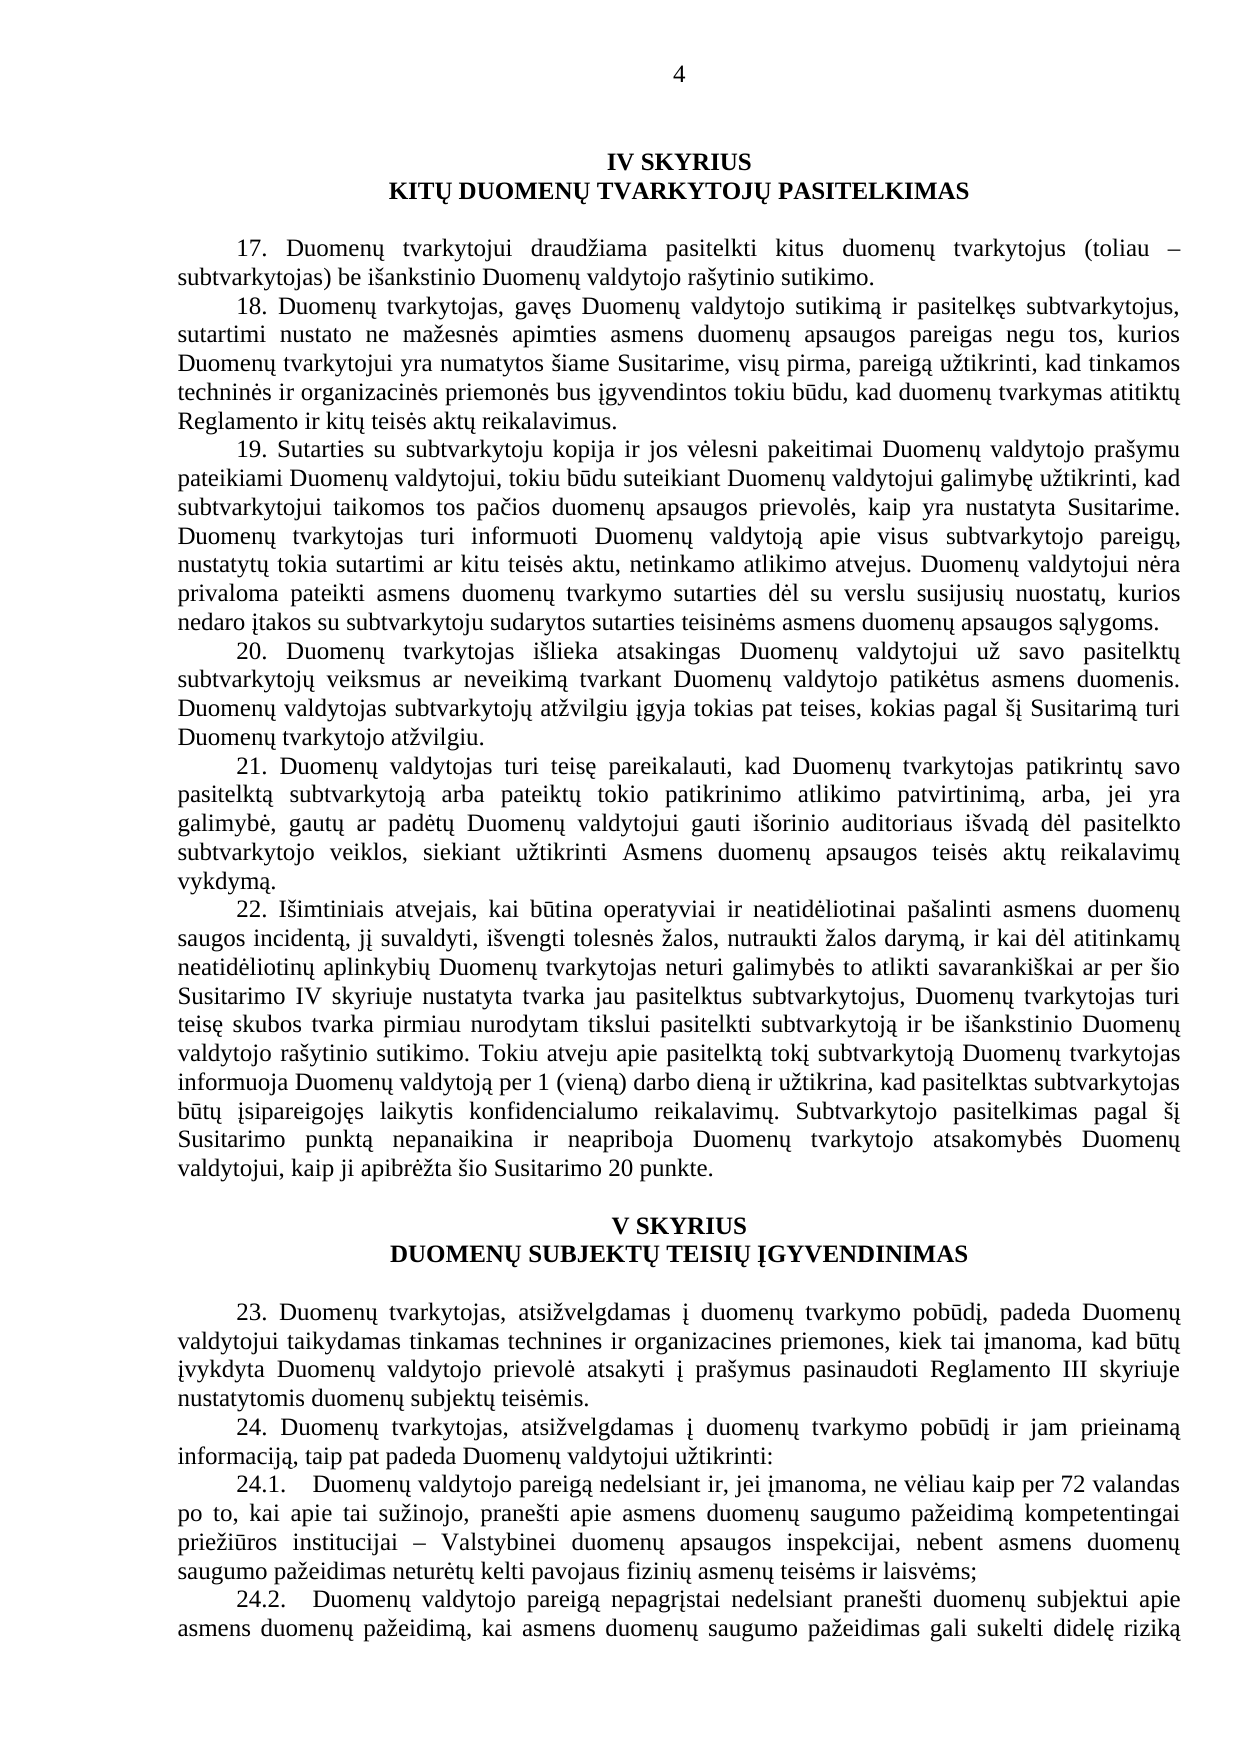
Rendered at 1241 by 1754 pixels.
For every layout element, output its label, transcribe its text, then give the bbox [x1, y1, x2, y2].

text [177, 1584, 1181, 1642]
text 23. Duomenų tvarkytojas, atsižvelgdamas į duomenų tvarkymo pobūdį, padeda Duomenų valdytojui taikydamas tinkamas technines ir organizacines priemones, kiek tai įmanoma, kad būtų įvykdyta Duomenų valdytojo prievolė atsakyti į prašymus pasinaudoti Reglamento III skyriuje nustatytomis duomenų subjektų teisėmis. [177, 1297, 1181, 1412]
text 18. Duomenų tvarkytojas, gavęs Duomenų valdytojo sutikimą ir pasitelkęs subtvarkytojus, sutartimi nustato ne mažesnės apimties asmens duomenų apsaugos pareigas negu tos, kurios Duomenų tvarkytojui yra numatytos šiame Susitarime, visų pirma, pareigą užtikrinti, kad tinkamos techninės ir organizacinės priemonės bus įgyvendintos tokiu būdu, kad duomenų tvarkymas atitiktų Reglamento ir kitų teisės aktų reikalavimus. [177, 291, 1181, 434]
text 20. Duomenų tvarkytojas išlieka atsakingas Duomenų valdytojui už savo pasitelktų subtvarkytojų veiksmus ar neveikimą tvarkant Duomenų valdytojo patikėtus asmens duomenis. Duomenų valdytojas subtvarkytojų atžvilgiu įgyja tokias pat teises, kokias pagal šį Susitarimą turi Duomenų tvarkytojo atžvilgiu. [177, 636, 1181, 751]
text 19. Sutarties su subtvarkytoju kopija ir jos vėlesni pakeitimai Duomenų valdytojo prašymu pateikiami Duomenų valdytojui, tokiu būdu suteikiant Duomenų valdytojui galimybę užtikrinti, kad subtvarkytojui taikomos tos pačios duomenų apsaugos prievolės, kaip yra nustatyta Susitarime. Duomenų tvarkytojas turi informuoti Duomenų valdytoją apie visus subtvarkytojo pareigų, nustatytų tokia sutartimi ar kitu teisės aktu, netinkamo atlikimo atvejus. Duomenų valdytojui nėra privaloma pateikti asmens duomenų tvarkymo sutarties dėl su verslu susijusių nuostatų, kurios nedaro įtakos su subtvarkytoju sudarytos sutarties teisinėms asmens duomenų apsaugos sąlygoms. [177, 434, 1181, 636]
text 24. Duomenų tvarkytojas, atsižvelgdamas į duomenų tvarkymo pobūdį ir jam prieinamą informaciją, taip pat padeda Duomenų valdytojui užtikrinti: [177, 1412, 1181, 1469]
text V skyrius [177, 1211, 1181, 1239]
text 22. Išimtiniais atvejais, kai būtina operatyviai ir neatidėliotinai pašalinti asmens duomenų saugos incidentą, jį suvaldyti, išvengti tolesnės žalos, nutraukti žalos darymą, ir kai dėl atitinkamų neatidėliotinų aplinkybių Duomenų tvarkytojas neturi galimybės to atlikti savarankiškai ar per šio Susitarimo IV skyriuje nustatyta tvarka jau pasitelktus subtvarkytojus, Duomenų tvarkytojas turi teisę skubos tvarka pirmiau nurodytam tikslui pasitelkti subtvarkytoją ir be išankstinio Duomenų valdytojo rašytinio sutikimo. Tokiu atveju apie pasitelktą tokį subtvarkytoją Duomenų tvarkytojas informuoja Duomenų valdytoją per 1 (vieną) darbo dieną ir užtikrina, kad pasitelktas subtvarkytojas būtų įsipareigojęs laikytis konfidencialumo reikalavimų. Subtvarkytojo pasitelkimas pagal šį Susitarimo punktą nepanaikina ir neapriboja Duomenų tvarkytojo atsakomybės Duomenų valdytojui, kaip ji apibrėžta šio Susitarimo 20 punkte. [177, 894, 1181, 1182]
text IV SKYRIUS [177, 147, 1181, 176]
text DUOMENŲ SUBJEKTŲ TEISIŲ ĮGYVENDINIMAS [177, 1239, 1181, 1268]
text 24.1. Duomenų valdytojo pareigą nedelsiant ir, jei įmanoma, ne vėliau kaip per 72 valandas po to, kai apie tai sužinojo, pranešti apie asmens duomenų saugumo pažeidimą kompetentingai priežiūros institucijai – Valstybinei duomenų apsaugos inspekcijai, nebent asmens duomenų saugumo pažeidimas neturėtų kelti pavojaus fizinių asmenų teisėms ir laisvėms; [177, 1469, 1181, 1584]
text 17. Duomenų tvarkytojui draudžiama pasitelkti kitus duomenų tvarkytojus (toliau – subtvarkytojas) be išankstinio Duomenų valdytojo rašytinio sutikimo. [177, 233, 1181, 291]
text KITŲ DUOMENŲ TVARKYTOJŲ PASITELKIMAS [177, 176, 1181, 204]
text 21. Duomenų valdytojas turi teisę pareikalauti, kad Duomenų tvarkytojas patikrintų savo pasitelktą subtvarkytoją arba pateiktų tokio patikrinimo atlikimo patvirtinimą, arba, jei yra galimybė, gautų ar padėtų Duomenų valdytojui gauti išorinio auditoriaus išvadą dėl pasitelkto subtvarkytojo veiklos, siekiant užtikrinti Asmens duomenų apsaugos teisės aktų reikalavimų vykdymą. [177, 751, 1181, 894]
